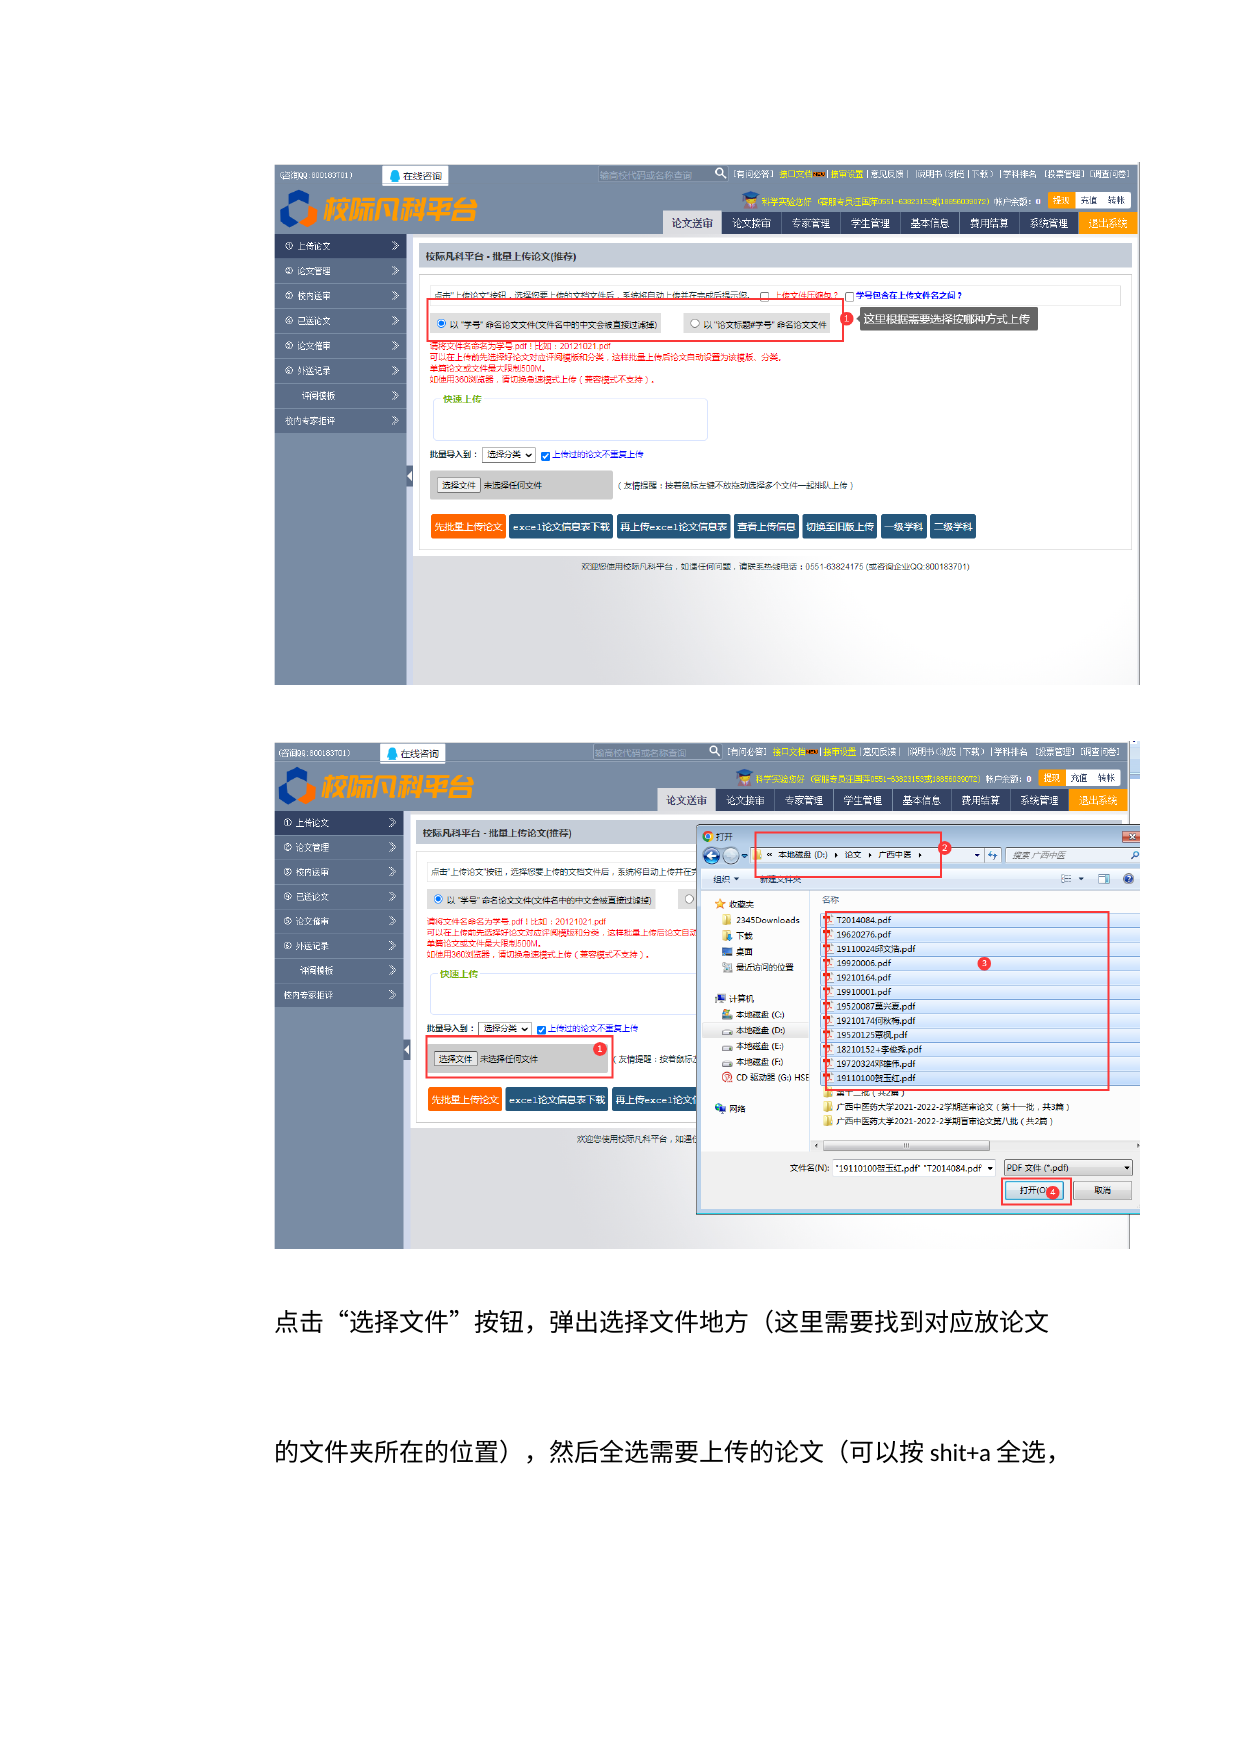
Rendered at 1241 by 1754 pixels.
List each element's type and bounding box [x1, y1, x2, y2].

picture [274, 162, 1140, 685]
list [274, 1288, 1053, 1483]
picture [274, 741, 1140, 1249]
